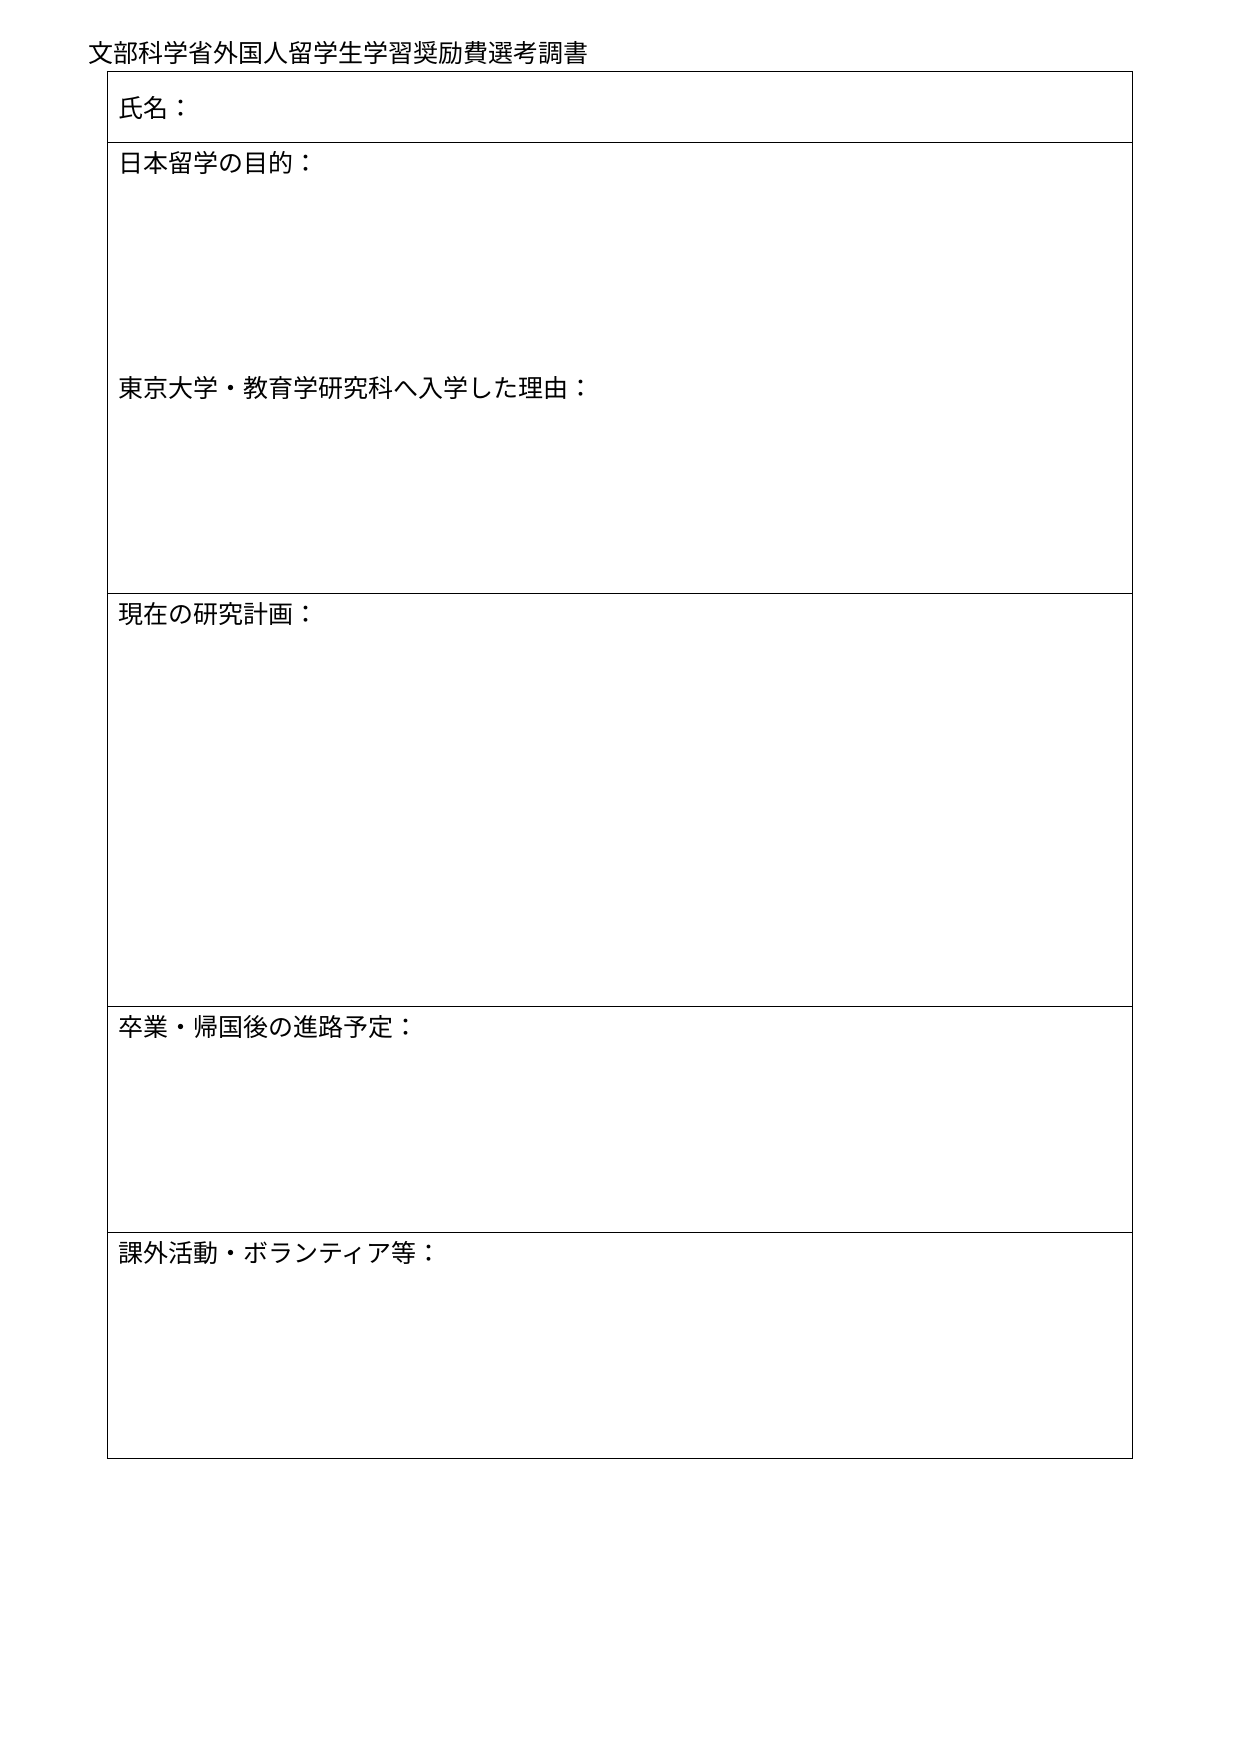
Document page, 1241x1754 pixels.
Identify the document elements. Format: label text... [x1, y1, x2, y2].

table_cell 卒業・帰国後の進路予定： [108, 1007, 1132, 1232]
table_cell 日本留学の目的： 東京大学・教育学研究科へ入学した理由： [108, 143, 1132, 593]
text 文部科学省外国人留学生学習奨励費選考調書 [89, 33, 1152, 71]
table_cell 現在の研究計画： [108, 594, 1132, 1006]
table_cell 課外活動・ボランティア等： [108, 1233, 1132, 1458]
table_header 氏名： [108, 72, 1132, 142]
